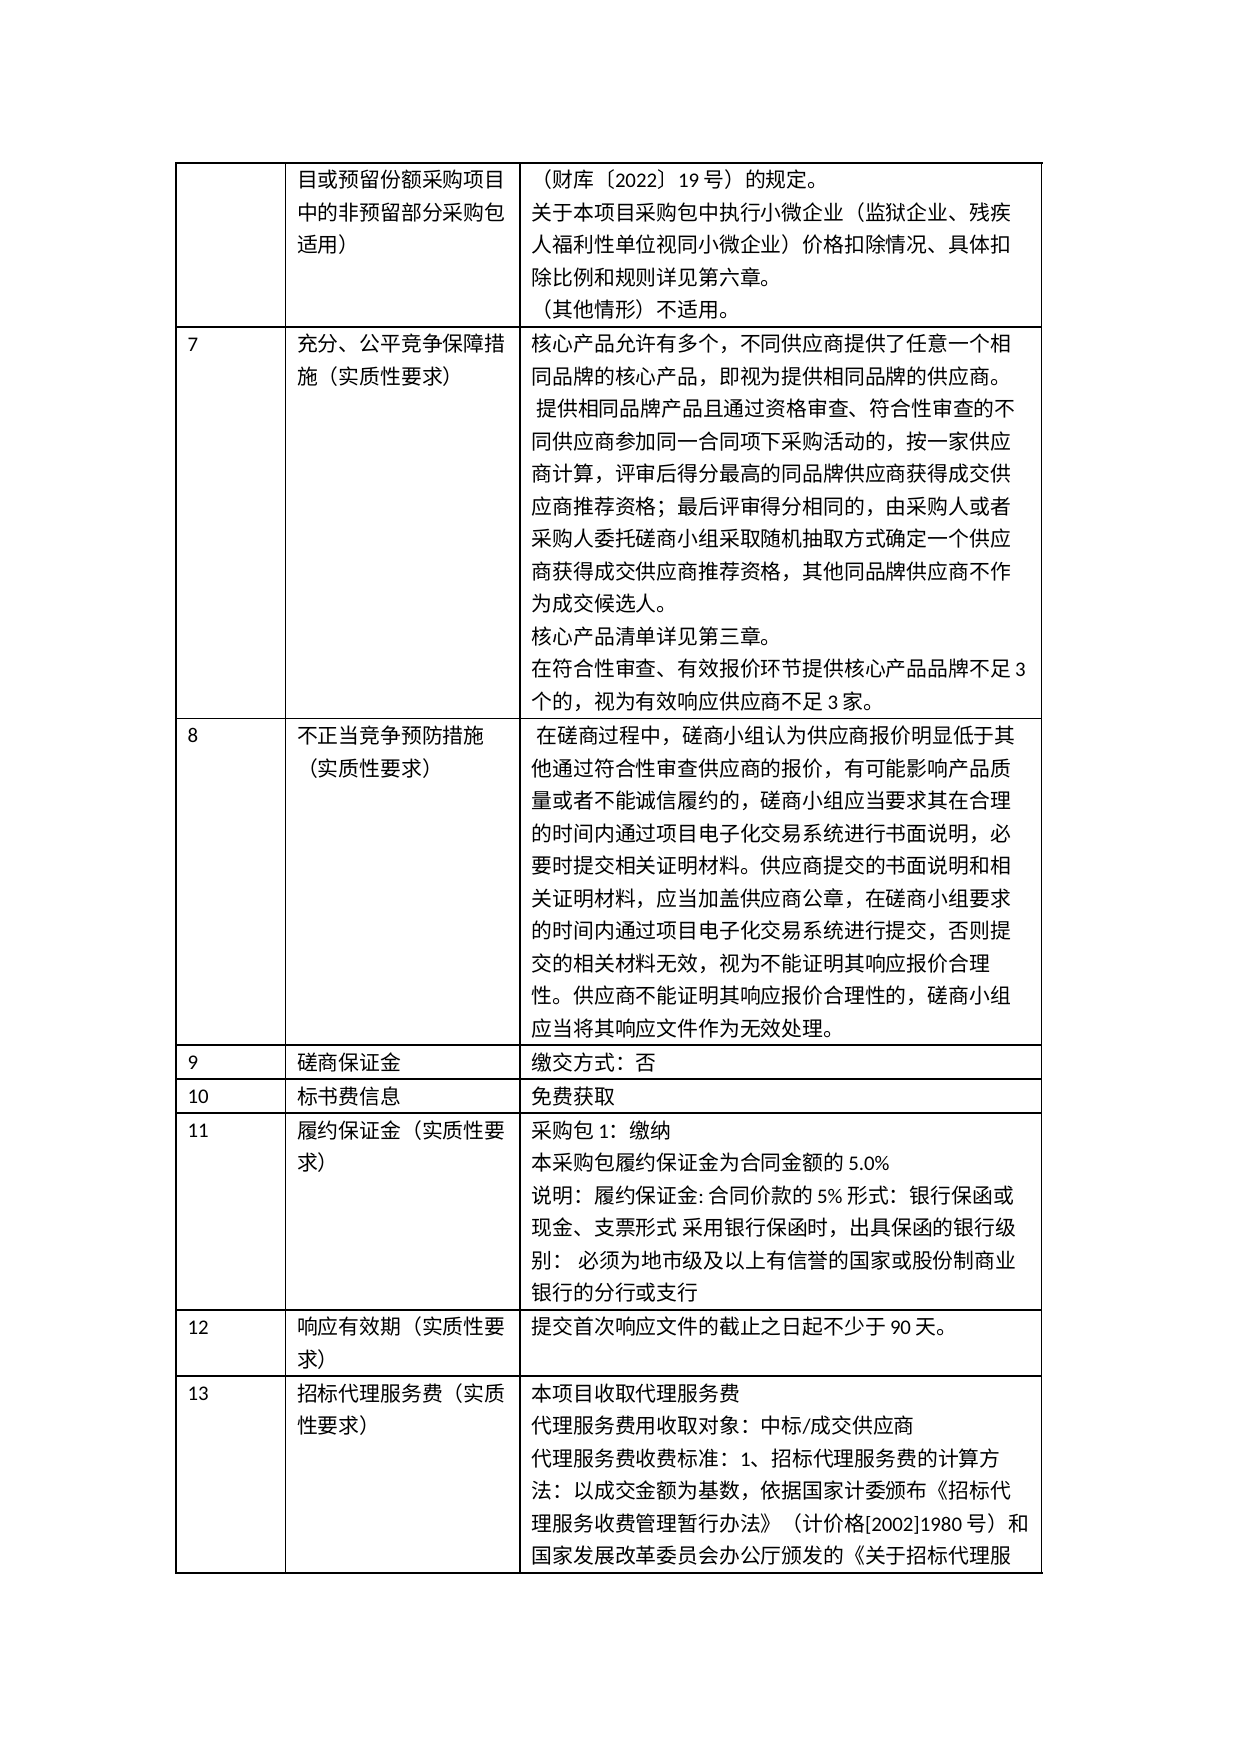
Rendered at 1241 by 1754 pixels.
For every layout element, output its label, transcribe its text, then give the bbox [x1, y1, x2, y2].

table_cell 核心产品允许有多个，不同供应商提供了任意一个相同品牌的核心产品，即视为提供相同品牌的供应商。 提供相同品牌产品且通过资格审查、符合性审查的不同供应商参加同一合同项下采购活动的，按一家供应商计算，评审后得分最高的同品牌供应商获得成交供应商推荐资格；最后评审得分相同的，由采购人或者采购人委托磋商小组采取随机抽取方式确定一个供应商获得成交供应商推荐资格，其他同品牌供应商不作为成交候选人。 核心产品清单详见第三章。 在符合性审查、有效报价环节提供核心产品品牌不足3个的，视为有效响应供应商不足3家。 [521, 328, 1041, 718]
table_cell 8 [177, 719, 285, 1044]
table_cell 提交首次响应文件的截止之日起不少于90天。 [521, 1311, 1041, 1375]
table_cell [521, 1377, 1041, 1572]
table_cell 在磋商过程中，磋商小组认为供应商报价明显低于其他通过符合性审查供应商的报价，有可能影响产品质量或者不能诚信履约的，磋商小组应当要求其在合理的时间内通过项目电子化交易系统进行书面说明，必要时提交相关证明材料。供应商提交的书面说明和相关证明材料，应当加盖供应商公章，在磋商小组要求的时间内通过项目电子化交易系统进行提交，否则提交的相关材料无效，视为不能证明其响应报价合理性。供应商不能证明其响应报价合理性的，磋商小组应当将其响应文件作为无效处理。 [521, 719, 1041, 1044]
table_cell 履约保证金（实质性要求） [286, 1114, 519, 1309]
table_cell 招标代理服务费（实质性要求） [286, 1377, 519, 1572]
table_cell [286, 164, 519, 326]
table_cell 采购包1：缴纳 本采购包履约保证金为合同金额的5.0% 说明：履约保证金: 合同价款的5% 形式：银行保函或现金、支票形式 采用银行保函时，出具保函的银行级别： 必须为地市级及以上有信誉的国家或股份制商业银行的分行或支行 [521, 1114, 1041, 1309]
table_cell 标书费信息 [286, 1080, 519, 1112]
table_cell 11 [177, 1114, 285, 1309]
table_cell 6 [177, 164, 285, 326]
table_cell 13 [177, 1377, 285, 1572]
table_cell 免费获取 [521, 1080, 1041, 1112]
table_cell 7 [177, 328, 285, 718]
table_cell 充分、公平竞争保障措施（实质性要求） [286, 328, 519, 718]
table_cell 9 [177, 1046, 285, 1078]
table_cell 不正当竞争预防措施（实质性要求） [286, 719, 519, 1044]
table_cell 响应有效期（实质性要求） [286, 1311, 519, 1375]
table_cell 12 [177, 1311, 285, 1375]
table_cell 10 [177, 1080, 285, 1112]
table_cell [521, 164, 1041, 326]
table_cell 缴交方式：否 [521, 1046, 1041, 1078]
table_cell 磋商保证金 [286, 1046, 519, 1078]
